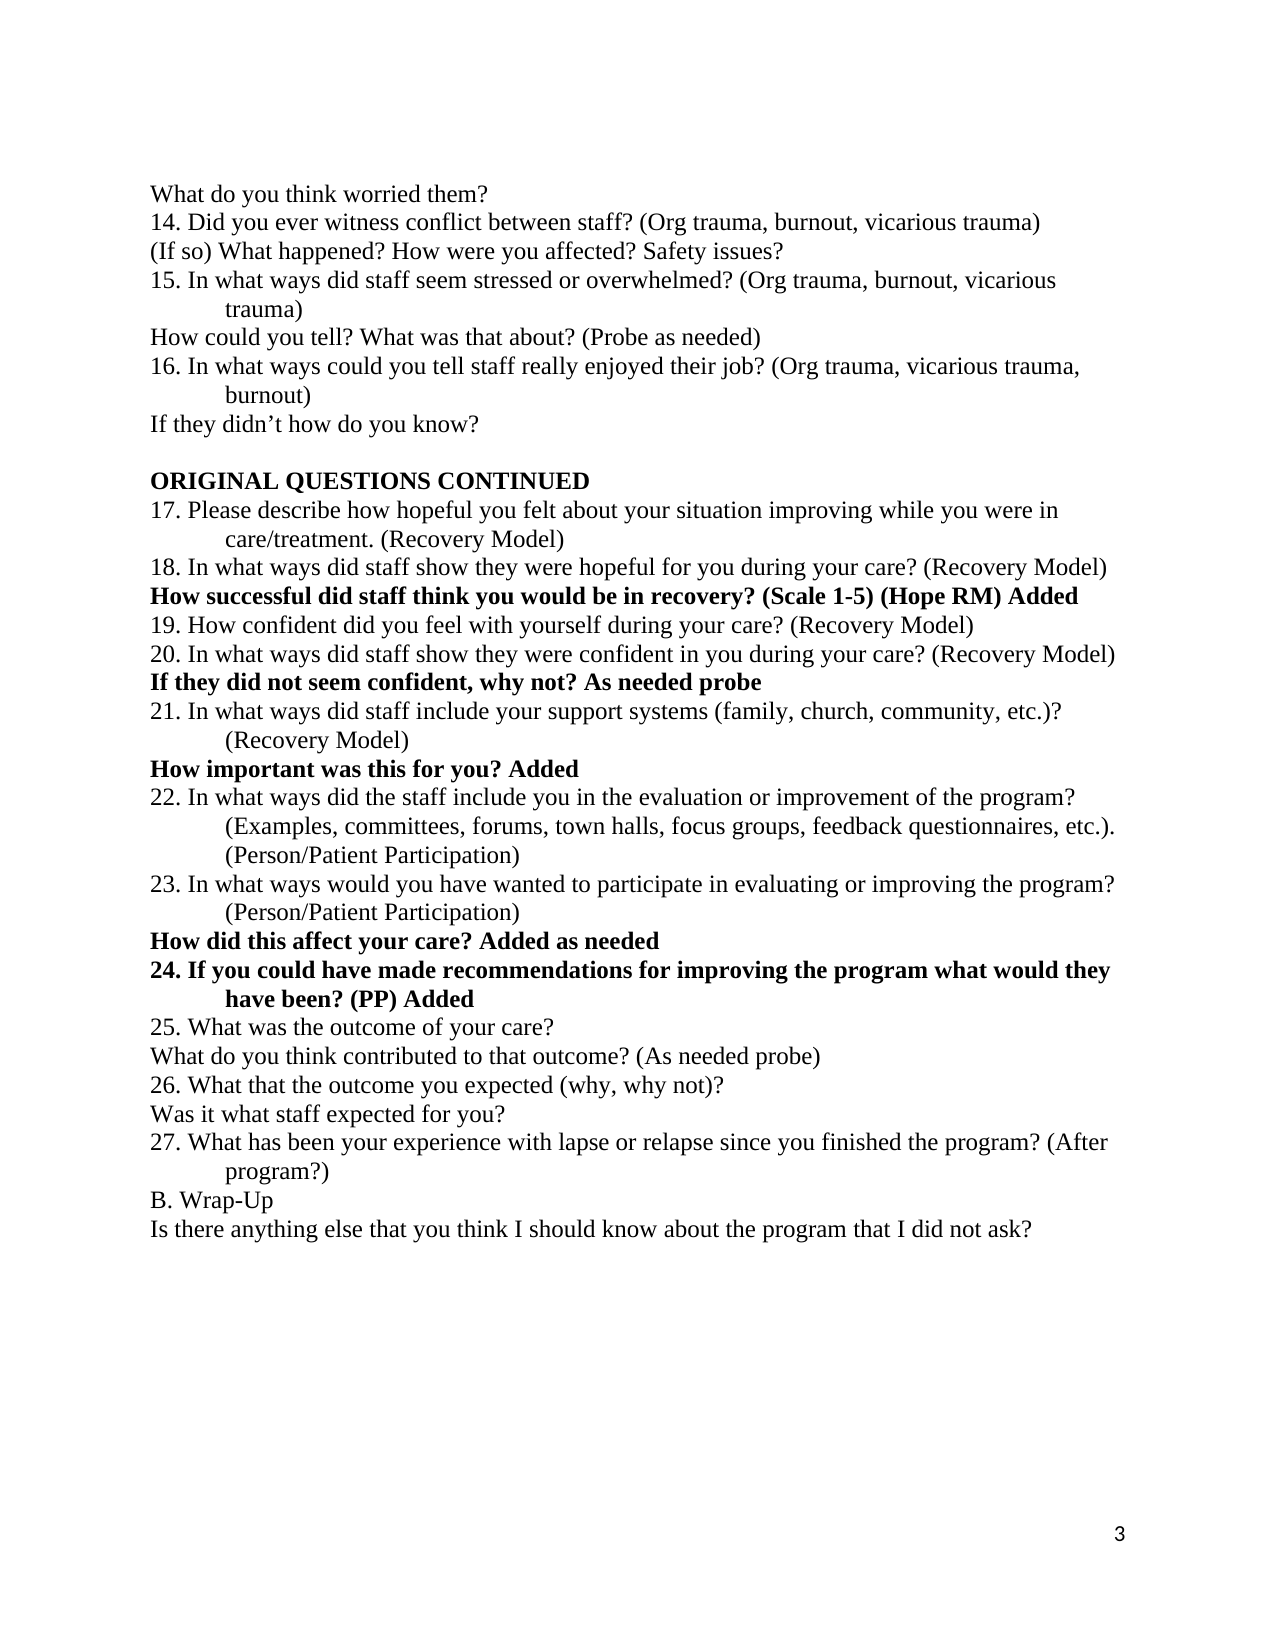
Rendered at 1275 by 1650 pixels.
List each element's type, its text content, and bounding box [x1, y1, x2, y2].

text 27. What has been your experience with lapse or relapse since you finished the program? (After program?) [150, 1127, 1125, 1185]
text 14. Did you ever witness conflict between staff? (Org trauma, burnout, vicarious trauma) [150, 207, 1125, 236]
text What do you think contributed to that outcome? (As needed probe) [150, 1041, 1125, 1070]
text 25. What was the outcome of your care? [150, 1012, 1125, 1041]
text 15. In what ways did staff seem stressed or overwhelmed? (Org trauma, burnout, vicarious trauma) [150, 265, 1125, 322]
text If they did not seem confident, why not? As needed probe [150, 667, 1125, 696]
text ORIGINAL QUESTIONS CONTINUED [150, 466, 1125, 495]
text How important was this for you? Added [150, 754, 1125, 782]
text Is there anything else that you think I should know about the program that I did not ask? [150, 1214, 1125, 1242]
text (If so) What happened? How were you affected? Safety issues? [150, 236, 1125, 265]
text 24. If you could have made recommendations for improving the program what would they have been? (PP) Added [150, 955, 1125, 1012]
text Was it what staff expected for you? [150, 1099, 1125, 1127]
text 23. In what ways would you have wanted to participate in evaluating or improving the program? (Person/Patient Participation) [150, 869, 1125, 926]
text How could you tell? What was that about? (Probe as needed) [150, 322, 1125, 351]
text How did this affect your care? Added as needed [150, 926, 1125, 955]
text 17. Please describe how hopeful you felt about your situation improving while you were in care/treatment. (Recovery Model) [150, 495, 1125, 552]
text What do you think worried them? [150, 179, 1125, 207]
text 20. In what ways did staff show they were confident in you during your care? (Recovery Model) [150, 639, 1125, 667]
text 21. In what ways did staff include your support systems (family, church, community, etc.)? (Recovery Model) [150, 696, 1125, 754]
text 26. What that the outcome you expected (why, why not)? [150, 1070, 1125, 1099]
text If they didn’t how do you know? [150, 409, 1125, 437]
text 16. In what ways could you tell staff really enjoyed their job? (Org trauma, vicarious trauma, burnout) [150, 351, 1125, 409]
text 18. In what ways did staff show they were hopeful for you during your care? (Recovery Model) [150, 552, 1125, 581]
text 22. In what ways did the staff include you in the evaluation or improvement of the program? (Examples, committees, forums, town halls, focus groups, feedback questionnaires, etc.). (Person/Patient Participation) [150, 782, 1125, 869]
text B. Wrap-Up [150, 1185, 1125, 1214]
text 19. How confident did you feel with yourself during your care? (Recovery Model) [150, 610, 1125, 639]
text How successful did staff think you would be in recovery? (Scale 1-5) (Hope RM) Added [150, 581, 1125, 610]
